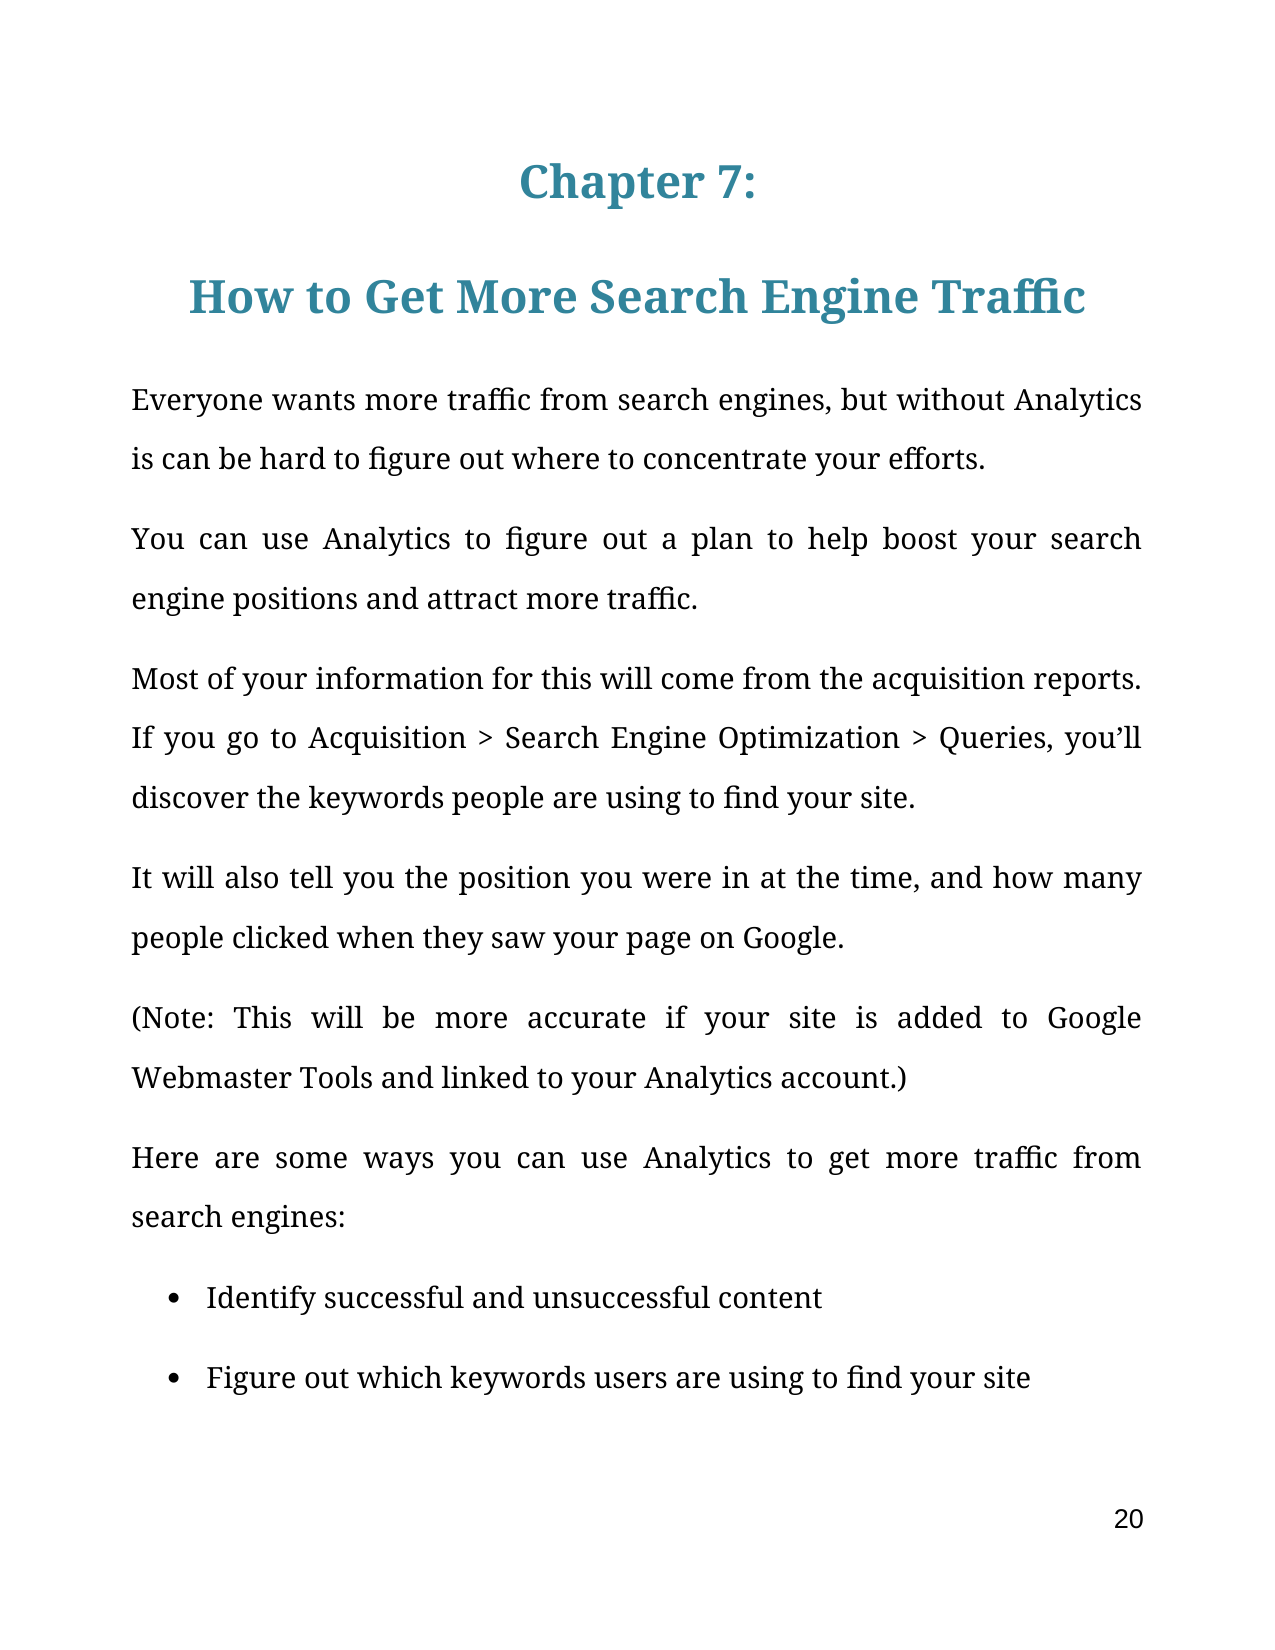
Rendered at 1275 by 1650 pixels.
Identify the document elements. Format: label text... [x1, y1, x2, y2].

text Chapter 7: [131, 150, 1144, 212]
list Figure out which keywords users are using to find your site [169, 1357, 1144, 1397]
list Identify successful and unsuccessful content [169, 1277, 1144, 1317]
text (Note: This will be more accurate if your site is added to Google Webmaster Tools and linked to your Analytics account.) [131, 997, 1144, 1097]
text It will also tell you the position you were in at the time, and how many people clicked when they saw your page on Google. [131, 858, 1144, 957]
text How to Get More Search Engine Traffic [131, 264, 1144, 327]
text Here are some ways you can use Analytics to get more traffic from search engines: [131, 1137, 1144, 1236]
text Everyone wants more traffic from search engines, but without Analytics is can be hard to figure out where to concentrate your efforts. [131, 379, 1144, 478]
text You can use Analytics to figure out a plan to help boost your search engine positions and attract more traffic. [131, 518, 1144, 618]
text Most of your information for this will come from the acquisition reports. If you go to Acquisition > Search Engine Optimization > Queries, you’ll discover the keywords people are using to find your site. [131, 658, 1144, 817]
